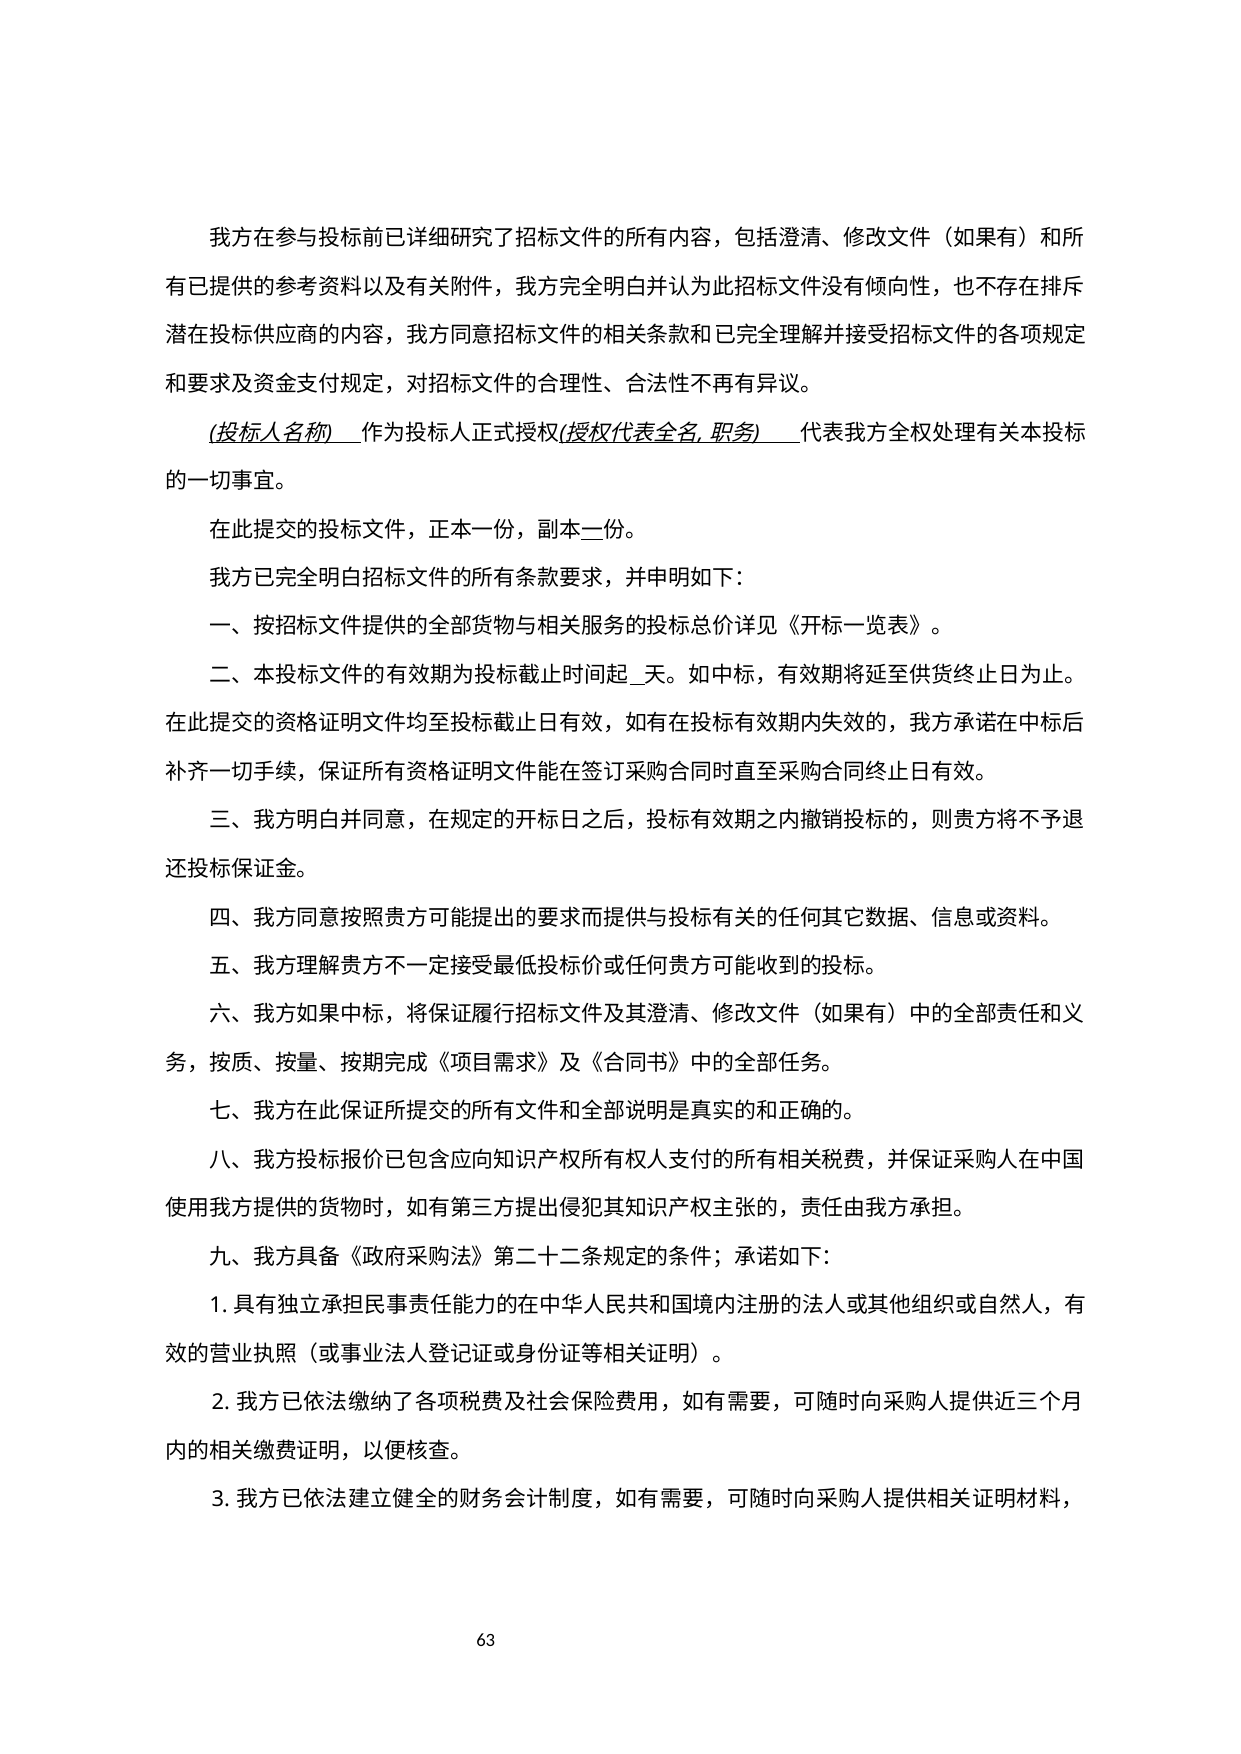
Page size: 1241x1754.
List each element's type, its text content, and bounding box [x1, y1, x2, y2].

text 六、我方如果中标，将保证履行招标文件及其澄清、修改文件（如果有）中的全部责任和义务，按质、按量、按期完成《项目需求》及《合同书》中的全部任务。 [165, 996, 1087, 1077]
text 我方已完全明白招标文件的所有条款要求，并申明如下： [165, 559, 1087, 592]
text 1. 具有独立承担民事责任能力的在中华人民共和国境内注册的法人或其他组织或自然人，有效的营业执照（或事业法人登记证或身份证等相关证明）。 [165, 1287, 1087, 1368]
text 三、我方明白并同意，在规定的开标日之后，投标有效期之内撤销投标的，则贵方将不予退还投标保证金。 [165, 802, 1087, 883]
text 八、我方投标报价已包含应向知识产权所有权人支付的所有相关税费，并保证采购人在中国使用我方提供的货物时，如有第三方提出侵犯其知识产权主张的，责任由我方承担。 [165, 1141, 1087, 1222]
text 在此提交的投标文件，正本一份，副本一份。 [165, 511, 1087, 544]
text 二、本投标文件的有效期为投标截止时间起 天。如中标，有效期将延至供货终止日为止。在此提交的资格证明文件均至投标截止日有效，如有在投标有效期内失效的，我方承诺在中标后补齐一切手续，保证所有资格证明文件能在签订采购合同时直至采购合同终止日有效。 [165, 656, 1087, 786]
text 九、我方具备《政府采购法》第二十二条规定的条件；承诺如下： [165, 1238, 1087, 1271]
text (投标人名称) 作为投标人正式授权(授权代表全名, 职务) 代表我方全权处理有关本投标的一切事宜。 [165, 414, 1087, 495]
text 2. 我方已依法缴纳了各项税费及社会保险费用，如有需要，可随时向采购人提供近三个月内的相关缴费证明，以便核查。 [165, 1384, 1087, 1465]
text 我方在参与投标前已详细研究了招标文件的所有内容，包括澄清、修改文件（如果有）和所有已提供的参考资料以及有关附件，我方完全明白并认为此招标文件没有倾向性，也不存在排斥潜在投标供应商的内容，我方同意招标文件的相关条款和已完全理解并接受招标文件的各项规定和要求及资金支付规定，对招标文件的合理性、合法性不再有异议。 [165, 219, 1087, 398]
text 一、按招标文件提供的全部货物与相关服务的投标总价详见《开标一览表》。 [165, 608, 1087, 640]
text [165, 1481, 1087, 1513]
text 七、我方在此保证所提交的所有文件和全部说明是真实的和正确的。 [165, 1093, 1087, 1125]
text 五、我方理解贵方不一定接受最低投标价或任何贵方可能收到的投标。 [165, 947, 1087, 980]
text 四、我方同意按照贵方可能提出的要求而提供与投标有关的任何其它数据、信息或资料。 [165, 899, 1087, 932]
